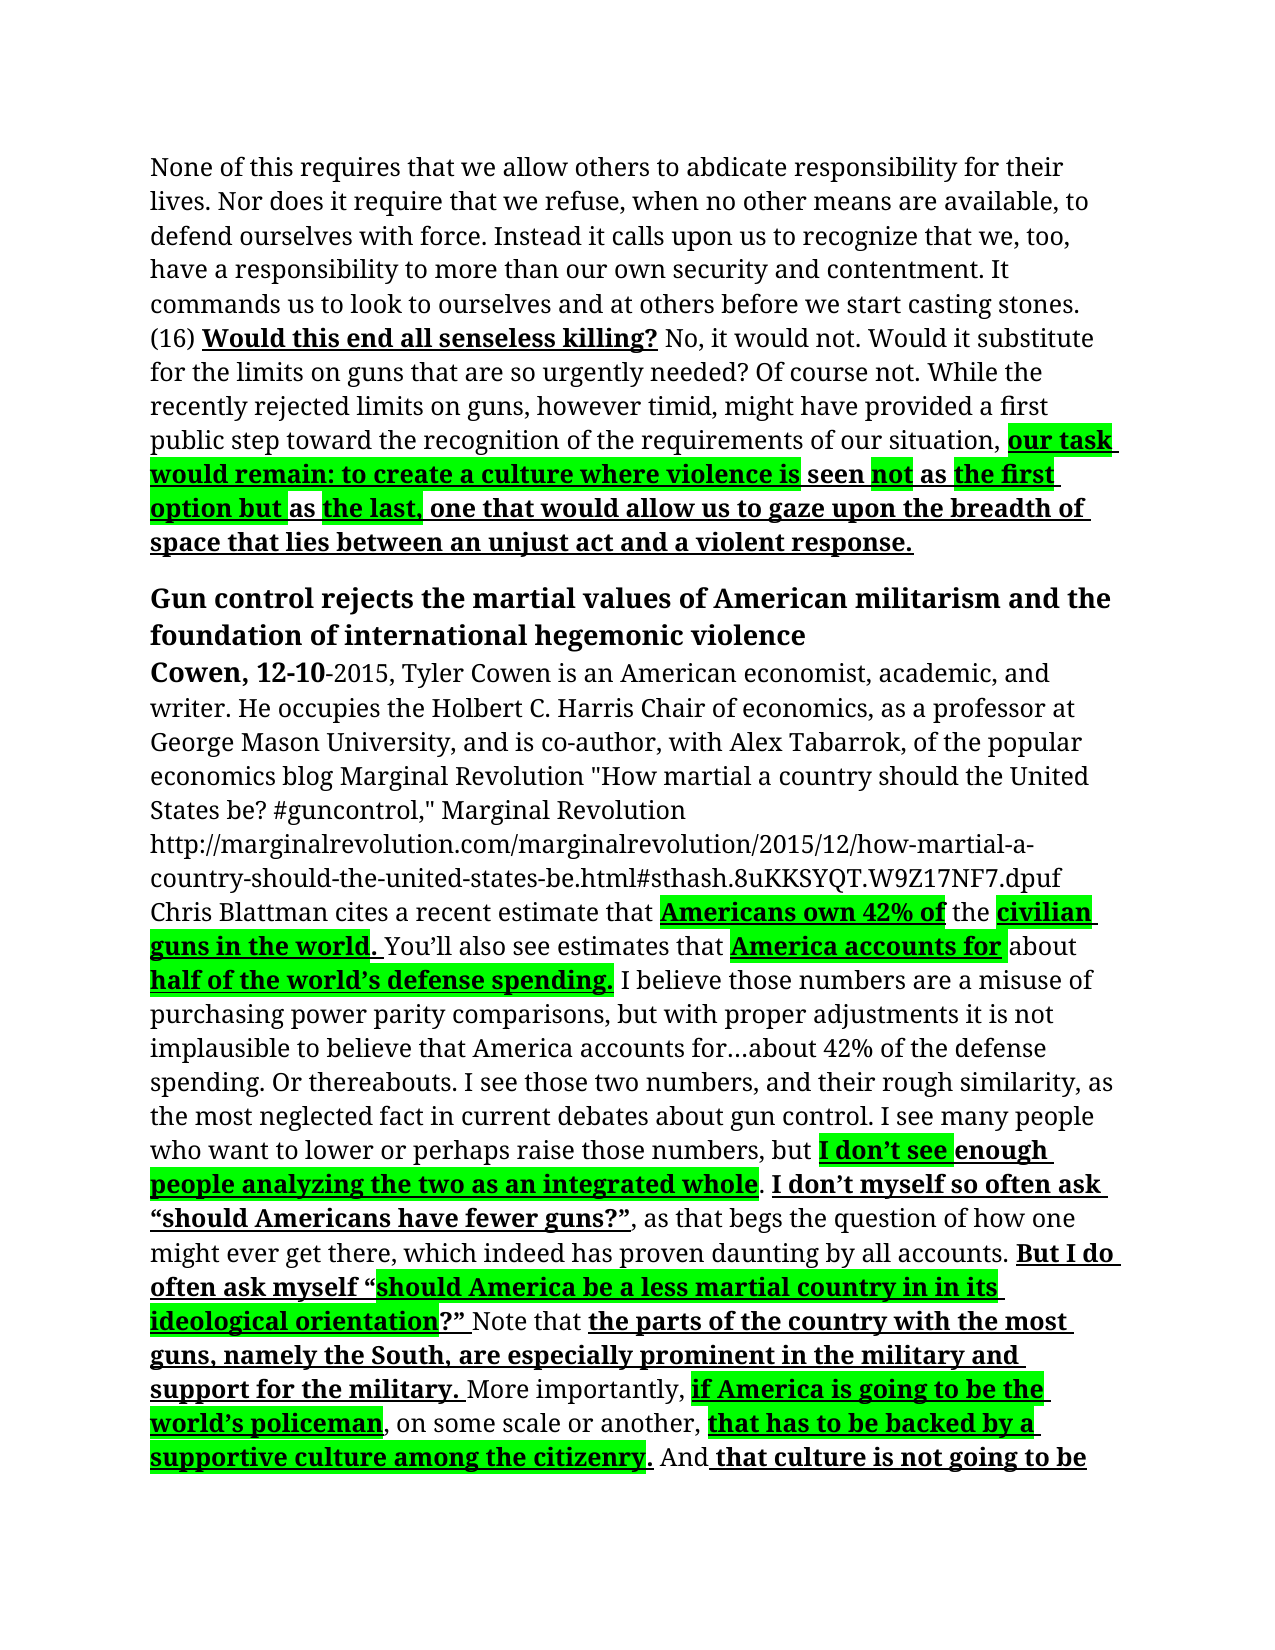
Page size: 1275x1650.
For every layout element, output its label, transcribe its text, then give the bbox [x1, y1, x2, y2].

subtitle Gun control rejects the martial values of American militarism and the foundation of international hegemonic violence [150, 579, 1125, 653]
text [150, 894, 1125, 1474]
text Cowen, 12-10-2015, Tyler Cowen is an American economist, academic, and writer. He occupies the Holbert C. Harris Chair of economics, as a professor at George Mason University, and is co-author, with Alex Tabarrok, of the popular economics blog Marginal Revolution "How martial a country should the United States be? #guncontrol," Marginal Revolution http://marginalrevolution.com/marginalrevolution/2015/12/how-martial-a-country-should-the-united-states-be.html#sthash.8uKKSYQT.W9Z17NF7.dpuf [150, 653, 1125, 894]
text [150, 150, 1125, 559]
